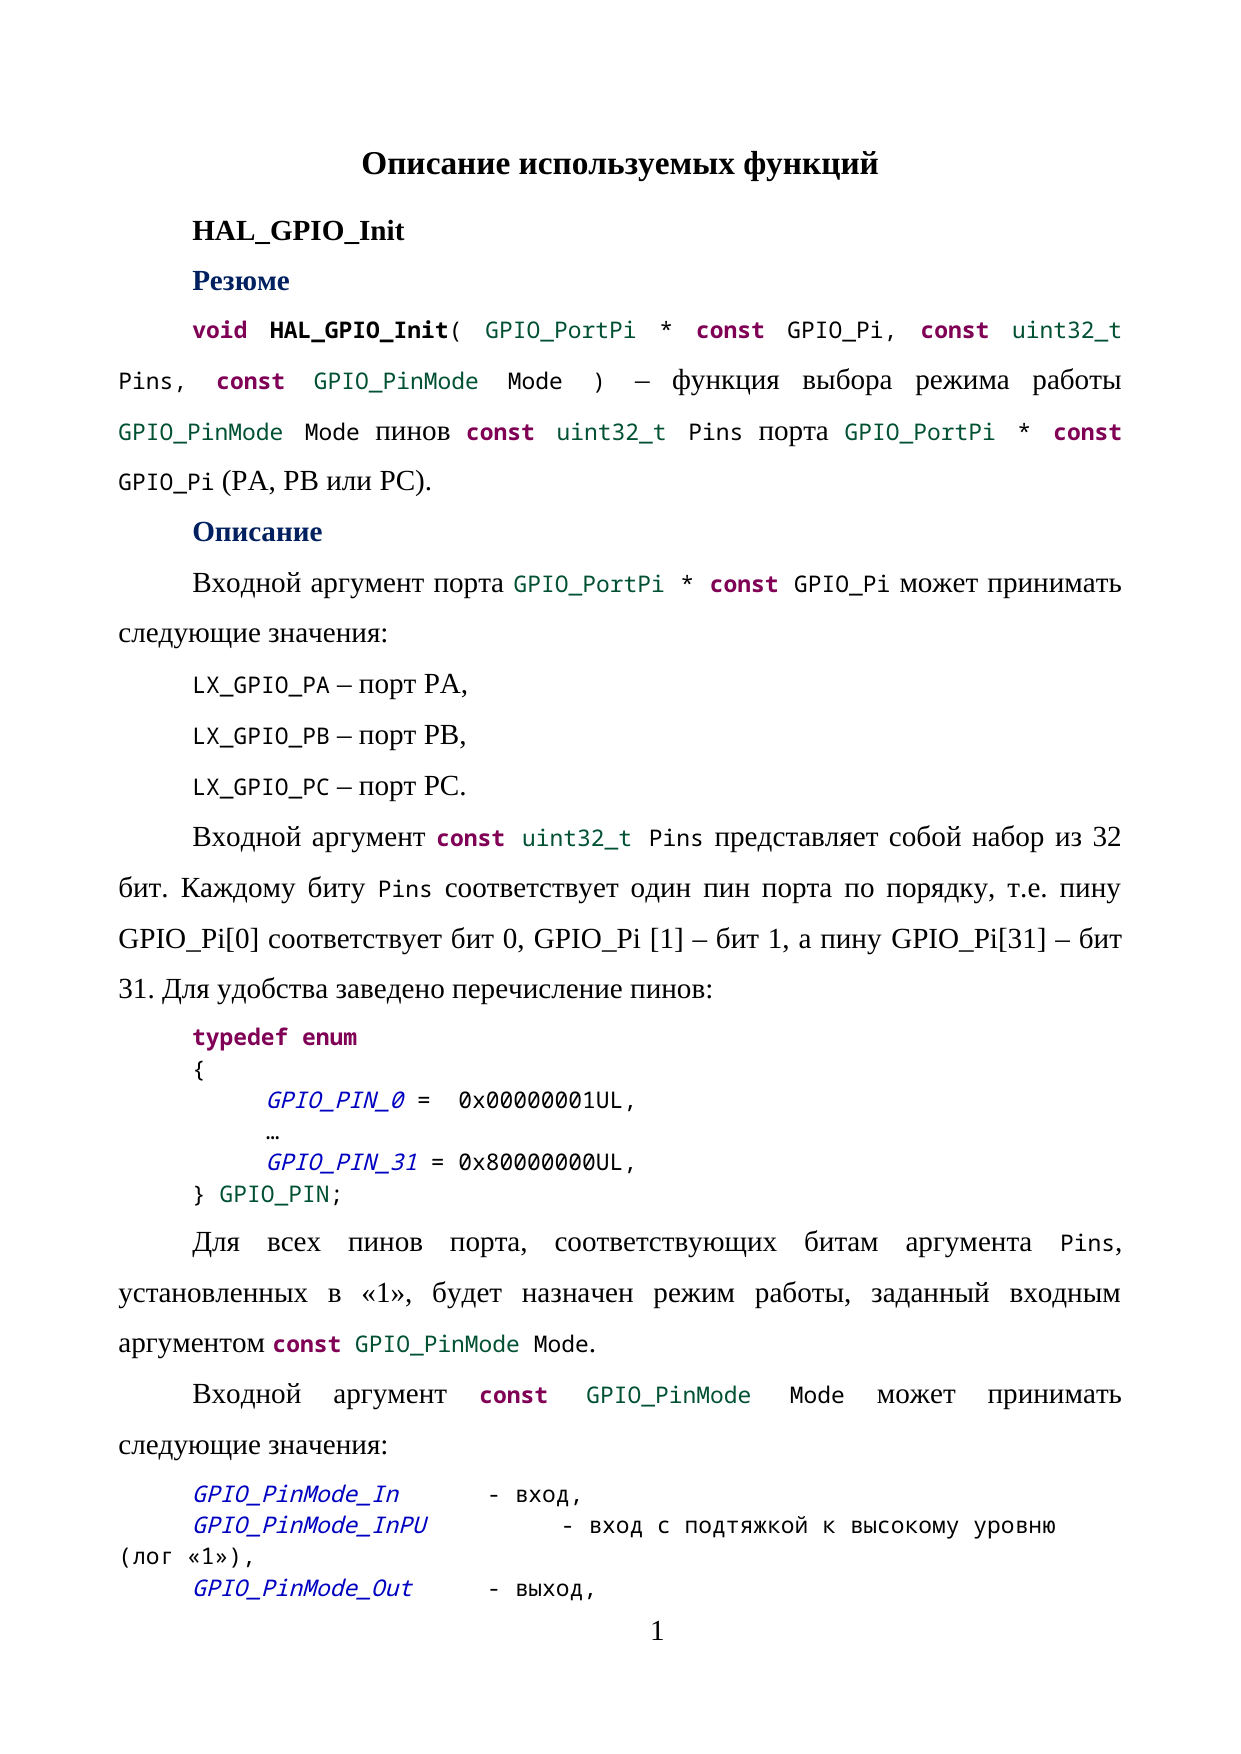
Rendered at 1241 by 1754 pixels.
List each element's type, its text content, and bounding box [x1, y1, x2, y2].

text LX_GPIO_PC – порт PC. [118, 768, 1122, 802]
text GPIO_PIN_0 = 0x00000001UL, [192, 1084, 1122, 1115]
text { [192, 1053, 1122, 1084]
text GPIO_PinMode_Out - выход, [118, 1572, 1122, 1603]
text Описание [118, 514, 1122, 548]
text LX_GPIO_PB – порт PB, [118, 717, 1122, 751]
text Входной аргумент const uint32_t Pins представляет собой набор из 32 бит. Каждому биту Pins соответствует один пин порта по порядку, т.е. пину GPIO_Pi[0] соответствует бит 0, GPIO_Pi [1] – бит 1, а пину GPIO_Pi[31] – бит 31. Для удобства заведено перечисление пинов: [118, 819, 1122, 1004]
text } GPIO_PIN; [192, 1178, 1122, 1209]
text Резюме [118, 263, 1122, 297]
text Для всех пинов порта, соответствующих битам аргумента Pins, установленных в «1», будет назначен режим работы, заданный входным аргументом const GPIO_PinMode Mode. [118, 1224, 1122, 1360]
text LX_GPIO_PA – порт PA, [118, 666, 1122, 700]
text GPIO_PinMode_In - вход, [118, 1478, 1122, 1509]
text … [192, 1115, 1122, 1146]
text void HAL_GPIO_Init( GPIO_PortPi * const GPIO_Pi, const uint32_t Pins, const GPIO_PinMode Mode ) – функция выбора режима работы GPIO_PinMode Mode пинов const uint32_t Pins порта GPIO_PortPi * const GPIO_Pi (PA, PB или PC). [118, 314, 1122, 497]
subtitle HAL_GPIO_Init [118, 213, 1122, 247]
text Входной аргумент const GPIO_PinMode Mode может принимать следующие значения: [118, 1377, 1122, 1461]
text GPIO_PinMode_InPU - вход с подтяжкой к высокому уровню (лог «1»), [118, 1509, 1122, 1572]
text GPIO_PIN_31 = 0x80000000UL, [192, 1146, 1122, 1178]
text typedef enum [192, 1021, 1122, 1053]
text Входной аргумент порта GPIO_PortPi * const GPIO_Pi может принимать следующие значения: [118, 565, 1122, 649]
subtitle Описание используемых функций [118, 143, 1122, 181]
